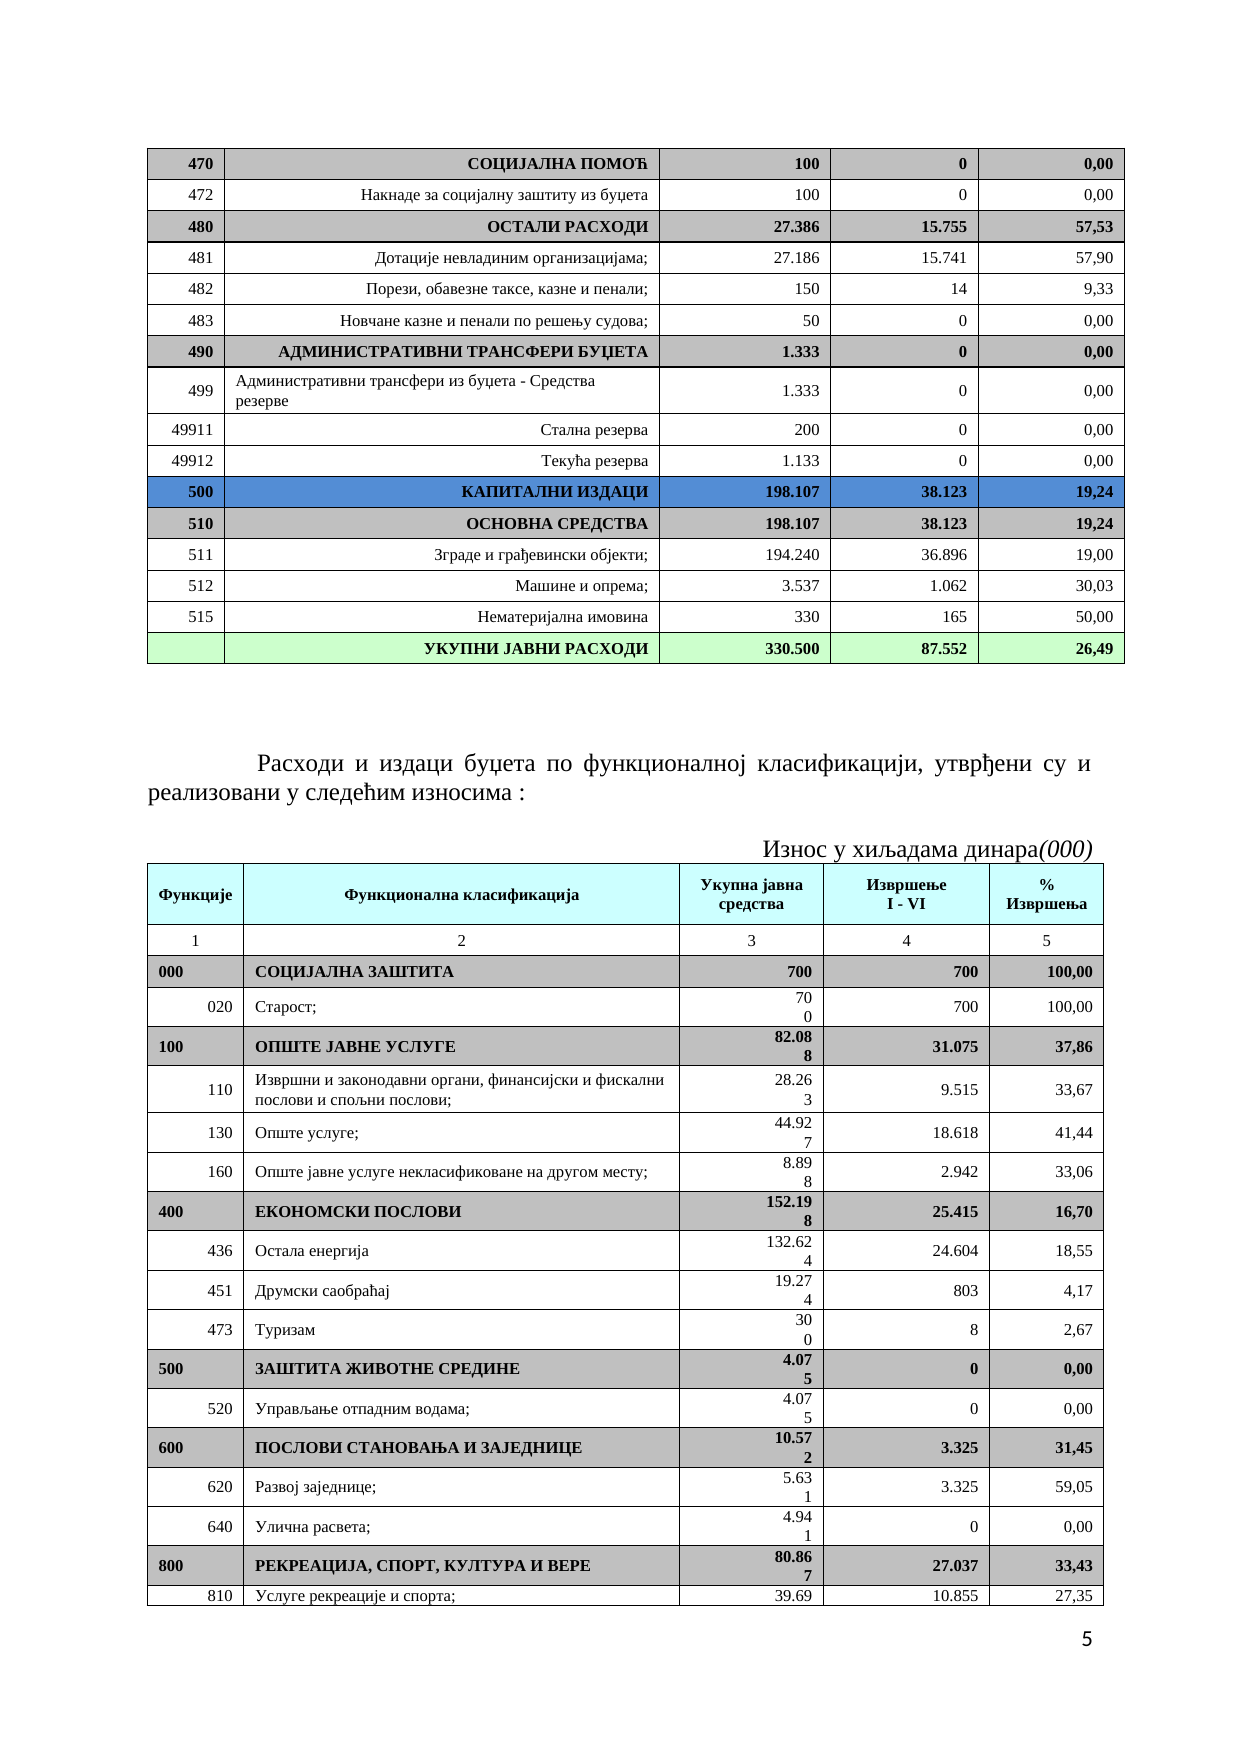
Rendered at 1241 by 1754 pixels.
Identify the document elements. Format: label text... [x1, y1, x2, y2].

table_cell 2.942 [824, 1153, 989, 1191]
table_cell 512 [148, 571, 224, 601]
table_cell 0 [831, 414, 978, 444]
table_cell 0,00 [979, 149, 1124, 179]
table_cell 8.898 [680, 1153, 823, 1191]
table_cell 0,00 [990, 1389, 1103, 1427]
table_header Функционална класификација [244, 864, 679, 924]
table_cell 0 [831, 336, 978, 366]
table_cell 14 [831, 274, 978, 304]
table_cell 30,03 [979, 571, 1124, 601]
table_cell 0,00 [979, 180, 1124, 210]
table_cell Управљање отпадним водама; [244, 1389, 679, 1427]
table_cell 500 [148, 1350, 243, 1388]
table_cell Административни трансфери из буџета - Средства резерве [225, 368, 659, 413]
table_cell 436 [148, 1231, 243, 1270]
table_cell 27.386 [660, 211, 830, 241]
table_cell Опште услуге; [244, 1113, 679, 1152]
table_cell 470 [148, 149, 224, 179]
table_cell 25.415 [824, 1192, 989, 1230]
table_cell 0,00 [990, 1350, 1103, 1388]
table_cell ЗАШТИТА ЖИВОТНЕ СРЕДИНЕ [244, 1350, 679, 1388]
table_cell 27.186 [660, 243, 830, 273]
table_cell Новчане казне и пенали по решењу судова; [225, 305, 659, 335]
table_cell 300 [680, 1310, 823, 1348]
table_cell 1 [148, 925, 243, 955]
table_cell 27.037 [824, 1546, 989, 1585]
table_cell 511 [148, 539, 224, 569]
table_cell 0 [831, 180, 978, 210]
table_cell 700 [824, 956, 989, 987]
table_cell 330 [660, 602, 830, 632]
table_cell 4,17 [990, 1271, 1103, 1309]
table_cell 82.088 [680, 1027, 823, 1065]
table_cell Зграде и грађевински објекти; [225, 539, 659, 569]
table_cell 330.500 [660, 633, 830, 663]
table_cell 481 [148, 243, 224, 273]
table_cell 57,53 [979, 211, 1124, 241]
table_cell 1.333 [660, 368, 830, 413]
table_cell 499 [148, 368, 224, 413]
table_cell 39.695 [680, 1586, 823, 1605]
table_cell 0 [831, 305, 978, 335]
table_cell 31.075 [824, 1027, 989, 1065]
table_header % Извршења [990, 864, 1103, 924]
table_cell 400 [148, 1192, 243, 1230]
table_cell 500 [148, 477, 224, 507]
table_cell 0 [831, 368, 978, 413]
table_cell Туризам [244, 1310, 679, 1348]
table_cell Извршни и законодавни органи, финансијски и фискални послови и спољни послови; [244, 1066, 679, 1112]
table_cell 100,00 [990, 956, 1103, 987]
table_cell 0,00 [979, 305, 1124, 335]
table_cell Машине и опрема; [225, 571, 659, 601]
table_cell РЕКРЕАЦИЈА, СПОРТ, КУЛТУРА И ВЕРЕ [244, 1546, 679, 1585]
table_cell 9.515 [824, 1066, 989, 1112]
table_cell 33,67 [990, 1066, 1103, 1112]
table_cell 33,43 [990, 1546, 1103, 1585]
table_cell 3.325 [824, 1468, 989, 1506]
table_cell 510 [148, 508, 224, 538]
table_cell 27,35 [990, 1586, 1103, 1605]
table_cell 1.062 [831, 571, 978, 601]
table_cell 700 [824, 988, 989, 1026]
table_cell 15.755 [831, 211, 978, 241]
table_cell ОСНОВНА СРЕДСТВА [225, 508, 659, 538]
table_cell 1.333 [660, 336, 830, 366]
table_cell 38.123 [831, 508, 978, 538]
table_cell 700 [680, 956, 823, 987]
table_cell ОПШТЕ ЈАВНЕ УСЛУГЕ [244, 1027, 679, 1065]
table_cell 2 [244, 925, 679, 955]
table_header Извршење I - VI [824, 864, 989, 924]
table_cell 520 [148, 1389, 243, 1427]
table_cell Дотације невладиним организацијама; [225, 243, 659, 273]
table_cell Старост; [244, 988, 679, 1026]
table_cell Друмски саобраћај [244, 1271, 679, 1309]
table_cell 482 [148, 274, 224, 304]
table_cell 0,00 [990, 1507, 1103, 1545]
table_cell 50 [660, 305, 830, 335]
table_cell 10.572 [680, 1428, 823, 1467]
table_cell 200 [660, 414, 830, 444]
table_cell 0 [824, 1389, 989, 1427]
table_cell 0 [824, 1507, 989, 1545]
table_cell Текућа резерва [225, 446, 659, 476]
table_cell 100 [660, 180, 830, 210]
table_cell 80.867 [680, 1546, 823, 1585]
table_cell 0,00 [979, 414, 1124, 444]
table_cell 451 [148, 1271, 243, 1309]
table_cell 620 [148, 1468, 243, 1506]
table_cell Стална резерва [225, 414, 659, 444]
table_cell 19,00 [979, 539, 1124, 569]
table_cell 480 [148, 211, 224, 241]
table_cell 3 [680, 925, 823, 955]
table_cell 38.123 [831, 477, 978, 507]
table_cell 152.198 [680, 1192, 823, 1230]
table_cell 49912 [148, 446, 224, 476]
table_cell 198.107 [660, 477, 830, 507]
table_cell Нематеријална имовина [225, 602, 659, 632]
table_cell 0,00 [979, 368, 1124, 413]
table_cell 4.075 [680, 1350, 823, 1388]
table_cell 8 [824, 1310, 989, 1348]
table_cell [244, 1586, 679, 1605]
table_cell Порези, обавезне таксе, казне и пенали; [225, 274, 659, 304]
table_cell 130 [148, 1113, 243, 1152]
table_cell 110 [148, 1066, 243, 1112]
table_cell ЕКОНОМСКИ ПОСЛОВИ [244, 1192, 679, 1230]
text Износ у хиљадама динара(000) [185, 834, 1093, 863]
table_header Функциje [148, 864, 243, 924]
table_cell 490 [148, 336, 224, 366]
table_cell 100 [660, 149, 830, 179]
table_cell 000 [148, 956, 243, 987]
table_cell ПОСЛОВИ СТАНОВАЊА И ЗАЈЕДНИЦЕ [244, 1428, 679, 1467]
table_cell 803 [824, 1271, 989, 1309]
table_cell СОЦИЈАЛНА ПОМОЋ [225, 149, 659, 179]
table_cell 19.274 [680, 1271, 823, 1309]
table_cell 33,06 [990, 1153, 1103, 1191]
table_cell 4.941 [680, 1507, 823, 1545]
table_cell 483 [148, 305, 224, 335]
table_cell 0 [831, 446, 978, 476]
table_cell 26,49 [979, 633, 1124, 663]
table_cell 3.325 [824, 1428, 989, 1467]
table_cell 41,44 [990, 1113, 1103, 1152]
table_cell 0,00 [979, 446, 1124, 476]
table_cell 2,67 [990, 1310, 1103, 1348]
table_cell 810 [148, 1586, 243, 1605]
table_cell Опште јавне услуге некласификоване на другом месту; [244, 1153, 679, 1191]
table_cell 18.618 [824, 1113, 989, 1152]
table_cell 100,00 [990, 988, 1103, 1026]
table_cell 24.604 [824, 1231, 989, 1270]
table_cell 50,00 [979, 602, 1124, 632]
table_cell 59,05 [990, 1468, 1103, 1506]
table_header Укупна јавна средства [680, 864, 823, 924]
table_cell [148, 633, 224, 663]
table_cell УКУПНИ ЈАВНИ РАСХОДИ [225, 633, 659, 663]
table_cell 472 [148, 180, 224, 210]
table_cell 37,86 [990, 1027, 1103, 1065]
table_cell 1.133 [660, 446, 830, 476]
table_cell 150 [660, 274, 830, 304]
table_cell 5.631 [680, 1468, 823, 1506]
table_cell 36.896 [831, 539, 978, 569]
table_cell 020 [148, 988, 243, 1026]
table_cell 700 [680, 988, 823, 1026]
table_cell 800 [148, 1546, 243, 1585]
table_cell 640 [148, 1507, 243, 1545]
table_cell 165 [831, 602, 978, 632]
table_cell СОЦИЈАЛНА ЗАШТИТА [244, 956, 679, 987]
table_cell 31,45 [990, 1428, 1103, 1467]
table_cell 473 [148, 1310, 243, 1348]
table_cell 0 [831, 149, 978, 179]
table_cell 100 [148, 1027, 243, 1065]
table_cell 87.552 [831, 633, 978, 663]
table_cell 4 [824, 925, 989, 955]
table_cell 10.855 [824, 1586, 989, 1605]
table_cell 16,70 [990, 1192, 1103, 1230]
table_cell 0 [824, 1350, 989, 1388]
table_cell 28.263 [680, 1066, 823, 1112]
table_cell 600 [148, 1428, 243, 1467]
table_cell 0,00 [979, 336, 1124, 366]
table_cell Накнаде за социјалну заштиту из буџета [225, 180, 659, 210]
table_cell 194.240 [660, 539, 830, 569]
table_cell 19,24 [979, 508, 1124, 538]
text Расходи и издаци буџета по функционалној класификацији, утврђени су и реализовани у следећим износима : [148, 748, 1093, 806]
table_cell Улична расвета; [244, 1507, 679, 1545]
table_cell 515 [148, 602, 224, 632]
table_cell 9,33 [979, 274, 1124, 304]
table_cell КАПИТАЛНИ ИЗДАЦИ [225, 477, 659, 507]
table_cell 57,90 [979, 243, 1124, 273]
table_cell 49911 [148, 414, 224, 444]
table_cell Развој заједнице; [244, 1468, 679, 1506]
table_cell Остала енергија [244, 1231, 679, 1270]
table_cell АДМИНИСТРАТИВНИ ТРАНСФЕРИ БУЏЕТА [225, 336, 659, 366]
table_cell 132.624 [680, 1231, 823, 1270]
table_cell 198.107 [660, 508, 830, 538]
table_cell 4.075 [680, 1389, 823, 1427]
table_cell 3.537 [660, 571, 830, 601]
table_cell 18,55 [990, 1231, 1103, 1270]
table_cell 15.741 [831, 243, 978, 273]
table_cell 160 [148, 1153, 243, 1191]
table_cell 44.927 [680, 1113, 823, 1152]
table_cell 19,24 [979, 477, 1124, 507]
table_cell ОСТАЛИ РАСХОДИ [225, 211, 659, 241]
table_cell 5 [990, 925, 1103, 955]
